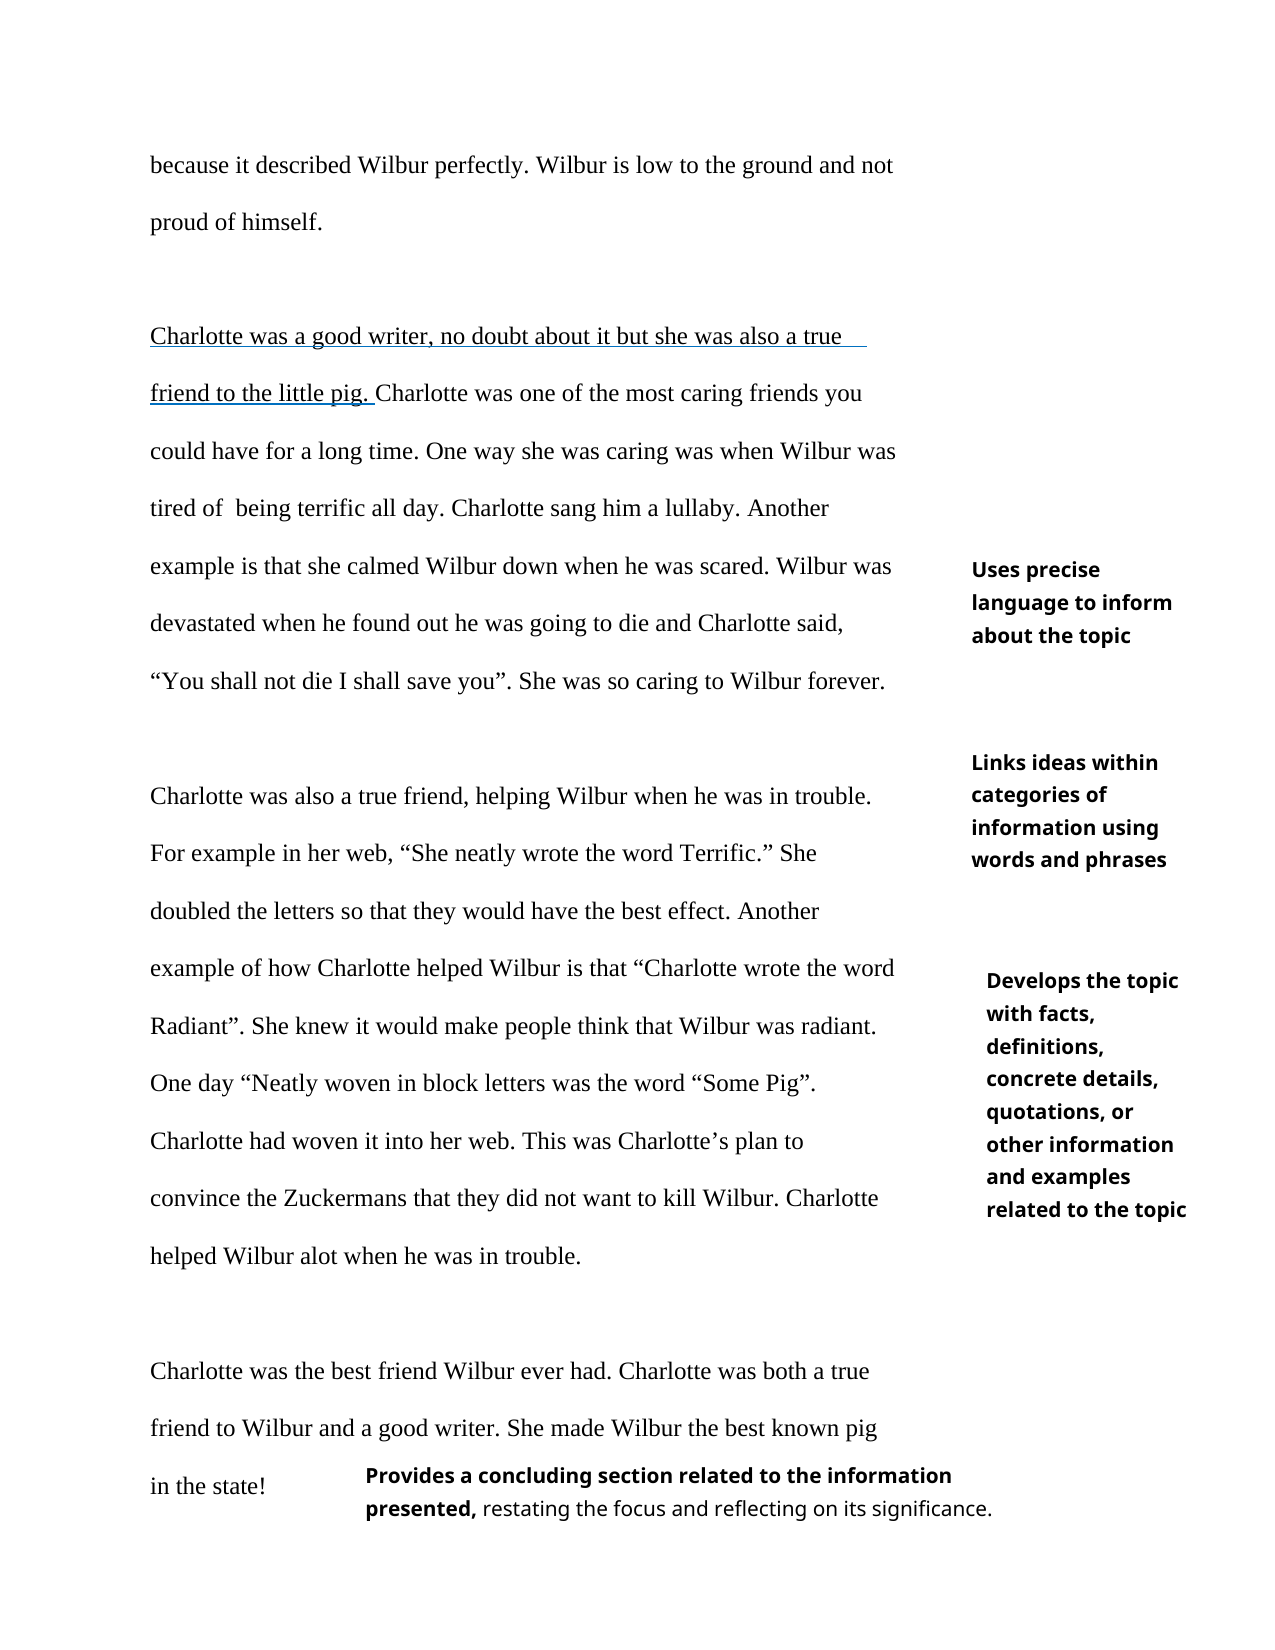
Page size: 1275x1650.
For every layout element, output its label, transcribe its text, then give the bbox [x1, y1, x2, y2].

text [150, 150, 900, 236]
text Charlotte was a good writer, no doubt about it but she was also a true friend to the little pig. Charlotte was one of the most caring friends you could have for a long time. One way she was caring was when Wilbur was tired of being terrific all day. Charlotte sang him a lullaby. Another example is that she calmed Wilbur down when he was scared. Wilbur was devastated when he found out he was going to die and Charlotte said, “You shall not die I shall save you”. She was so caring to Wilbur forever. [150, 321, 900, 695]
text Charlotte was also a true friend, helping Wilbur when he was in trouble. For example in her web, “She neatly wrote the word Terrific.” She doubled the letters so that they would have the best effect. Another example of how Charlotte helped Wilbur is that “Charlotte wrote the word Radiant”. She knew it would make people think that Wilbur was radiant. One day “Neatly woven in block letters was the word “Some Pig”. Charlotte had woven it into her web. This was Charlotte’s plan to convince the Zuckermans that they did not want to kill Wilbur. Charlotte helped Wilbur alot when he was in trouble. [150, 781, 900, 1270]
text Charlotte was the best friend Wilbur ever had. Charlotte was both a true friend to Wilbur and a good writer. She made Wilbur the best known pig in the state! [150, 1356, 900, 1500]
